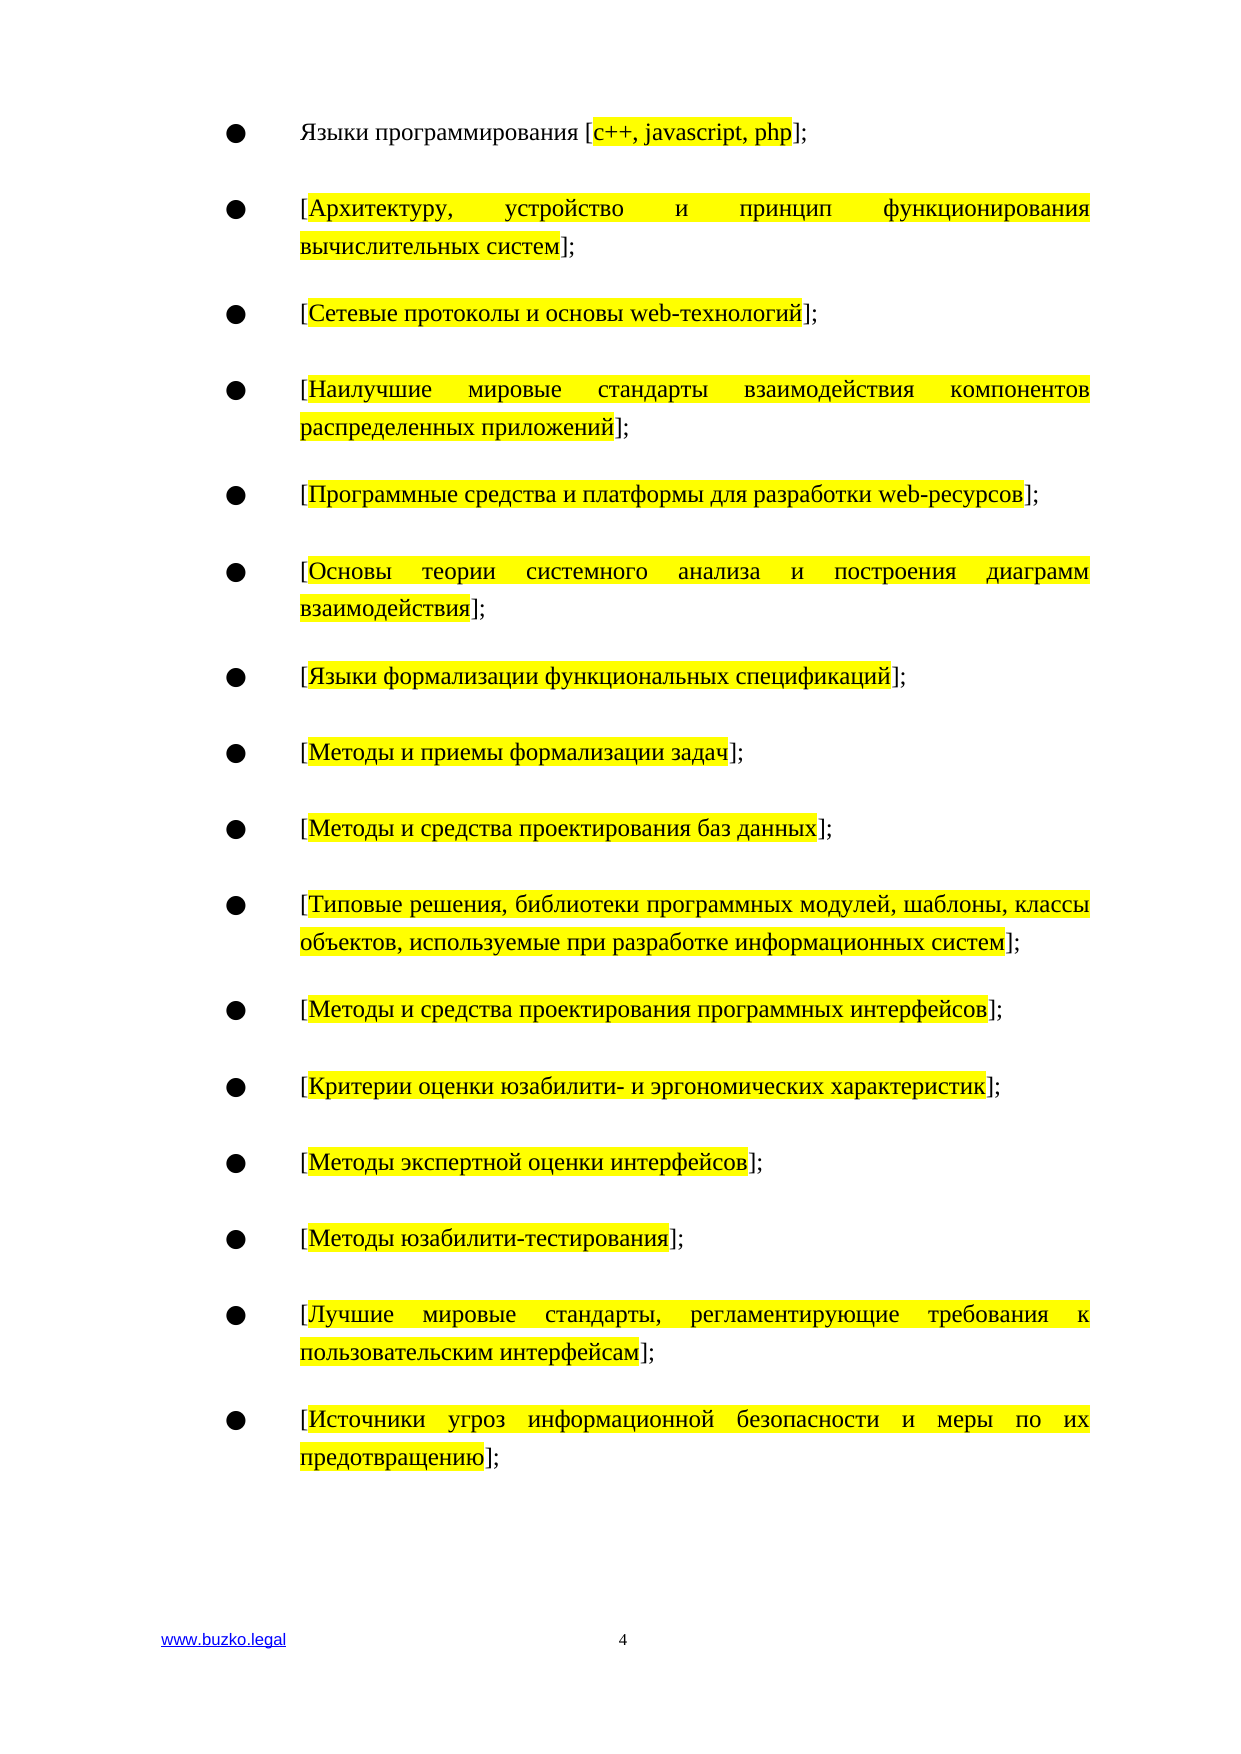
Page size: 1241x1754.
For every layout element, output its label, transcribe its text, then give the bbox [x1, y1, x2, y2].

subtitle [Критерии оценки юзабилити- и эргономических характеристик]; [225, 1057, 1090, 1108]
subtitle [Типовые решения, библиотеки программных модулей, шаблоны, классы объектов, используемые при разработке информационных систем]; [225, 876, 1090, 956]
subtitle [Методы юзабилити-тестирования]; [225, 1210, 1090, 1261]
subtitle [Источники угроз информационной безопасности и меры по их предотвращению]; [225, 1391, 1090, 1471]
subtitle [Наилучшие мировые стандарты взаимодействия компонентов распределенных приложений]; [225, 361, 1090, 441]
subtitle [Языки формализации функциональных спецификаций]; [225, 647, 1090, 698]
subtitle [Методы экспертной оценки интерфейсов]; [225, 1133, 1090, 1185]
subtitle [Методы и средства проектирования программных интерфейсов]; [225, 981, 1090, 1032]
subtitle Языки программирования [c++, javascript, php]; [225, 103, 1090, 155]
subtitle [Основы теории системного анализа и построения диаграмм взаимодействия]; [225, 542, 1090, 622]
subtitle [Методы и средства проектирования баз данных]; [225, 800, 1090, 851]
subtitle [Программные средства и платформы для разработки web-ресурсов]; [225, 466, 1090, 517]
subtitle [Архитектуру, устройство и принцип функционирования вычислительных систем]; [225, 180, 1090, 260]
subtitle [Методы и приемы формализации задач]; [225, 723, 1090, 775]
subtitle [Сетевые протоколы и основы web-технологий]; [225, 285, 1090, 336]
subtitle [Лучшие мировые стандарты, регламентирующие требования к пользовательским интерфейсам]; [225, 1286, 1090, 1366]
